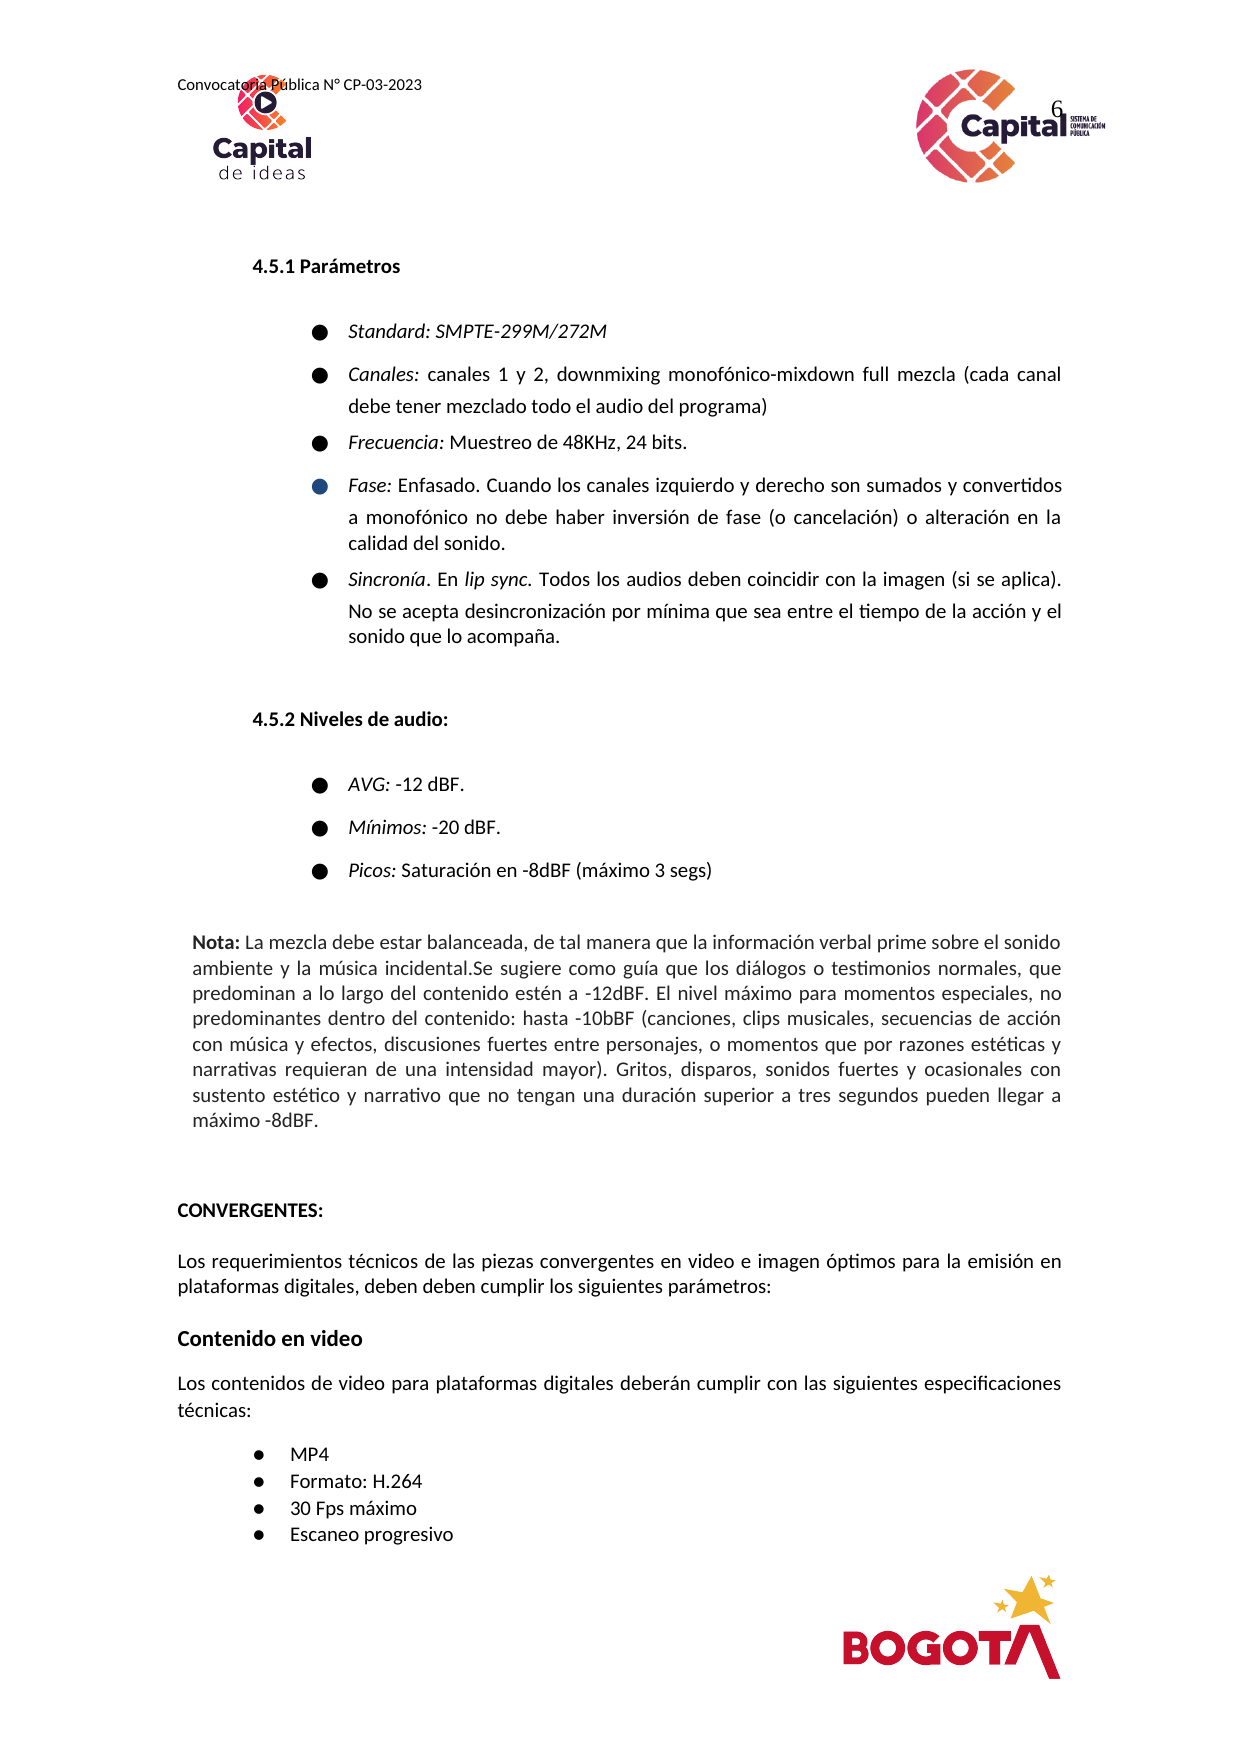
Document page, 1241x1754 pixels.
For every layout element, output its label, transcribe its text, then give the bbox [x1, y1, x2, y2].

text ● 30 Fps máximo [252, 1495, 1063, 1520]
list AVG: -12 dBF. [311, 761, 1063, 803]
text Los contenidos de video para plataformas digitales deberán cumplir con las siguientes especificaciones técnicas: [177, 1371, 1063, 1423]
list Canales: canales 1 y 2, downmixing monofónico-mixdown full mezcla (cada canal debe tener mezclado todo el audio del programa) [311, 351, 1063, 419]
text ● Formato: H.264 [252, 1468, 1063, 1493]
list Sincronía. En lip sync. Todos los audios deben coincidir con la imagen (si se aplica). No se acepta desincronización por mínima que sea entre el tiempo de la acción y el sonido que lo acompaña. [311, 555, 1063, 649]
text ● MP4 [252, 1441, 1063, 1466]
list Frecuencia: Muestreo de 48KHz, 24 bits. [311, 419, 1063, 462]
text Los requerimientos técnicos de las piezas convergentes en video e imagen óptimos para la emisión en plataformas digitales, deben deben cumplir los siguientes parámetros: [177, 1248, 1063, 1299]
text ● Escaneo progresivo [252, 1522, 1063, 1547]
text 4.5.1 Parámetros [252, 253, 1063, 279]
text Nota: La mezcla debe estar balanceada, de tal manera que la información verbal prime sobre el sonido ambiente y la música incidental.Se sugiere como guía que los diálogos o testimonios normales, que predominan a lo largo del contenido estén a -12dBF. El nivel máximo para momentos especiales, no predominantes dentro del contenido: hasta -10bBF (canciones, clips musicales, secuencias de acción con música y efectos, discusiones fuertes entre personajes, o momentos que por razones estéticas y narrativas requieran de una intensidad mayor). Gritos, disparos, sonidos fuertes y ocasionales con sustento estético y narrativo que no tengan una duración superior a tres segundos pueden llegar a máximo -8dBF. [192, 929, 1063, 1133]
picture [840, 1572, 1064, 1681]
picture [885, 56, 1118, 202]
list Mínimos: -20 dBF. [311, 803, 1063, 846]
text 4.5.2 Niveles de audio: [252, 706, 1063, 760]
list Picos: Saturación en -8dBF (máximo 3 segs) [311, 846, 1063, 889]
text CONVERGENTES: [177, 1197, 1063, 1223]
list Standard: SMPTE-299M/272M [311, 308, 1063, 350]
list Fase: Enfasado. Cuando los canales izquierdo y derecho son sumados y convertidos a monofónico no debe haber inversión de fase (o cancelación) o alteración en la calidad del sonido. [311, 462, 1063, 555]
picture [177, 45, 347, 214]
text Contenido en video [177, 1324, 1063, 1352]
